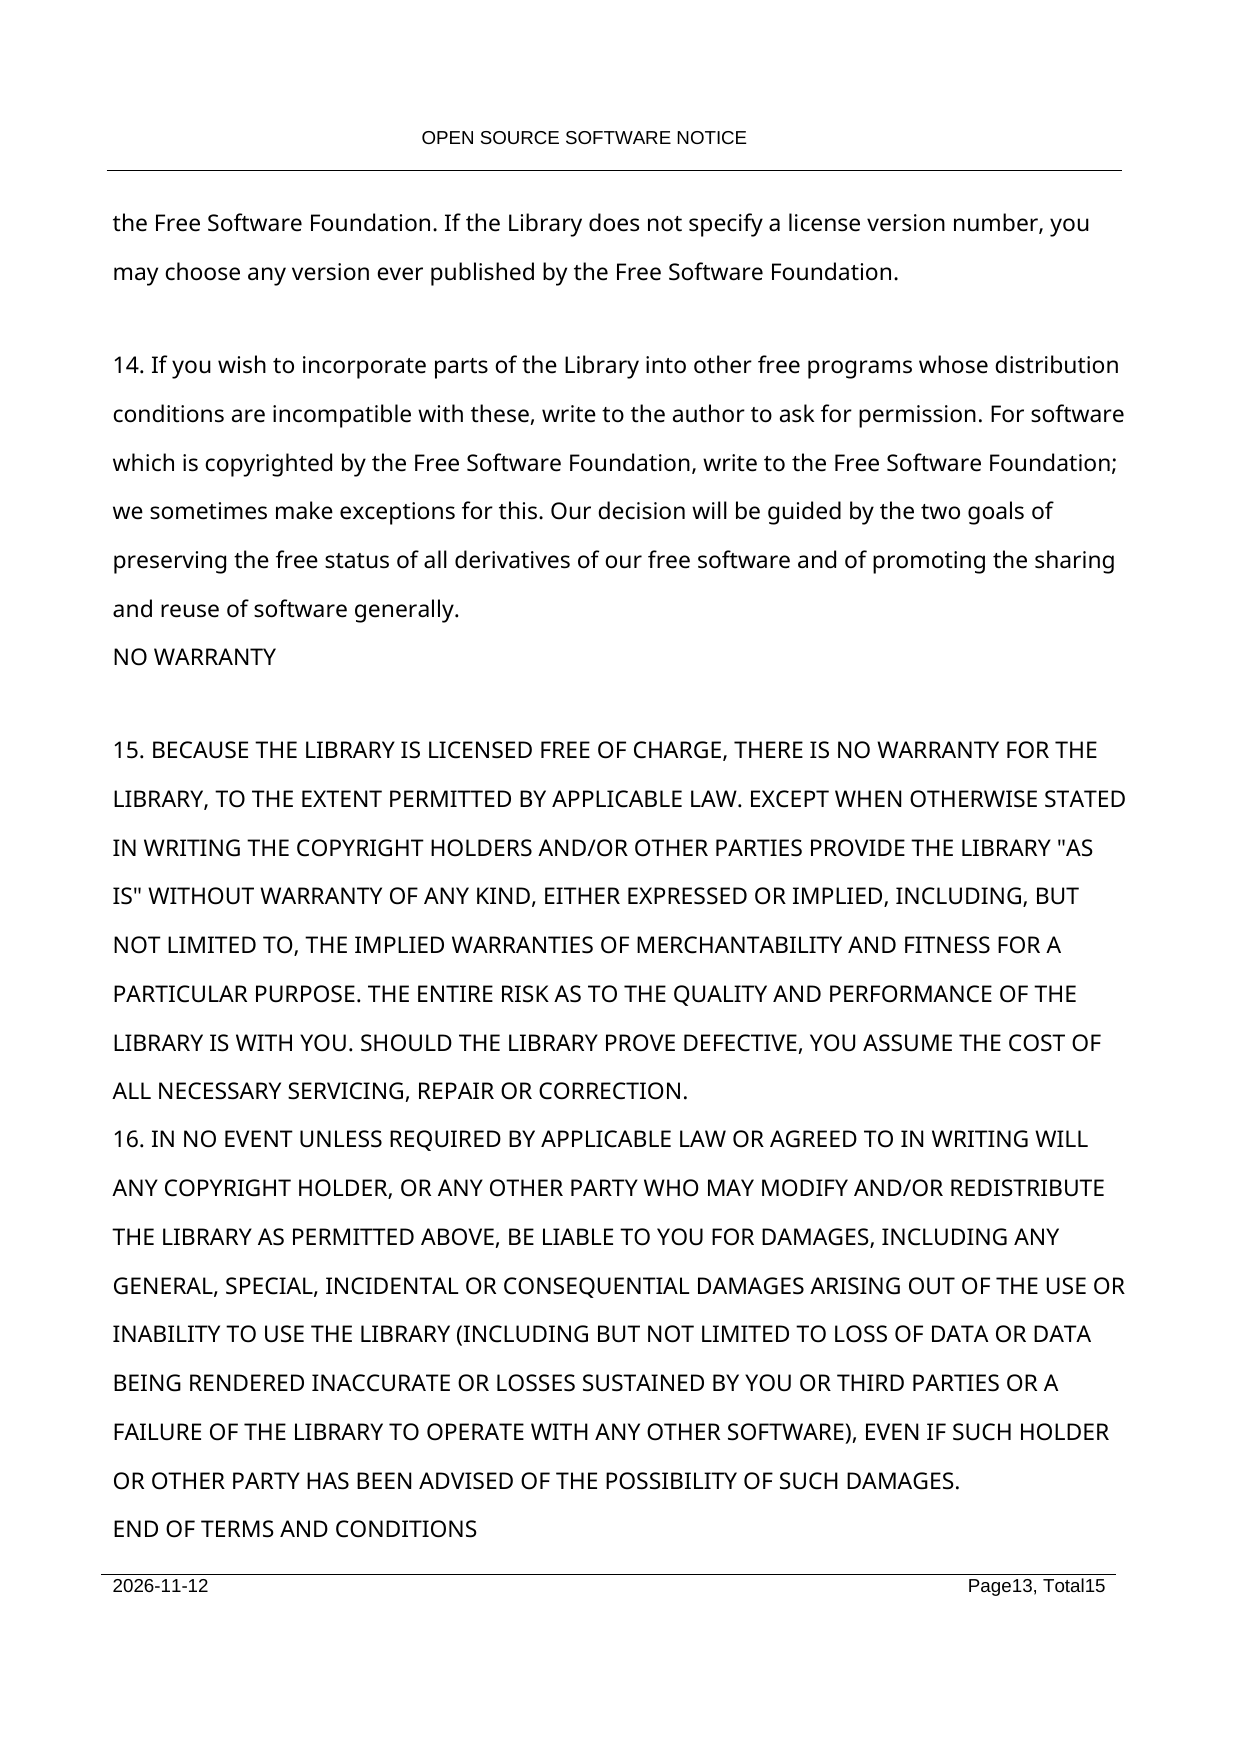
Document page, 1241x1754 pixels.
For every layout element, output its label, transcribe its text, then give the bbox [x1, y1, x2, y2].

text 14. If you wish to incorporate parts of the Library into other free programs whose distribution conditions are incompatible with these, write to the author to ask for permission. For software which is copyrighted by the Free Software Foundation, write to the Free Software Foundation; we sometimes make exceptions for this. Our decision will be guided by the two goals of preserving the free status of all derivatives of our free software and of promoting the sharing and reuse of software generally. [112, 348, 1128, 624]
text END OF TERMS AND CONDITIONS [112, 1512, 1128, 1545]
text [112, 206, 1128, 288]
text 15. BECAUSE THE LIBRARY IS LICENSED FREE OF CHARGE, THERE IS NO WARRANTY FOR THE LIBRARY, TO THE EXTENT PERMITTED BY APPLICABLE LAW. EXCEPT WHEN OTHERWISE STATED IN WRITING THE COPYRIGHT HOLDERS AND/OR OTHER PARTIES PROVIDE THE LIBRARY "AS IS" WITHOUT WARRANTY OF ANY KIND, EITHER EXPRESSED OR IMPLIED, INCLUDING, BUT NOT LIMITED TO, THE IMPLIED WARRANTIES OF MERCHANTABILITY AND FITNESS FOR A PARTICULAR PURPOSE. THE ENTIRE RISK AS TO THE QUALITY AND PERFORMANCE OF THE LIBRARY IS WITH YOU. SHOULD THE LIBRARY PROVE DEFECTIVE, YOU ASSUME THE COST OF ALL NECESSARY SERVICING, REPAIR OR CORRECTION. [112, 733, 1128, 1107]
text 16. IN NO EVENT UNLESS REQUIRED BY APPLICABLE LAW OR AGREED TO IN WRITING WILL ANY COPYRIGHT HOLDER, OR ANY OTHER PARTY WHO MAY MODIFY AND/OR REDISTRIBUTE THE LIBRARY AS PERMITTED ABOVE, BE LIABLE TO YOU FOR DAMAGES, INCLUDING ANY GENERAL, SPECIAL, INCIDENTAL OR CONSEQUENTIAL DAMAGES ARISING OUT OF THE USE OR INABILITY TO USE THE LIBRARY (INCLUDING BUT NOT LIMITED TO LOSS OF DATA OR DATA BEING RENDERED INACCURATE OR LOSSES SUSTAINED BY YOU OR THIRD PARTIES OR A FAILURE OF THE LIBRARY TO OPERATE WITH ANY OTHER SOFTWARE), EVEN IF SUCH HOLDER OR OTHER PARTY HAS BEEN ADVISED OF THE POSSIBILITY OF SUCH DAMAGES. [112, 1123, 1128, 1497]
text NO WARRANTY [112, 640, 1128, 673]
